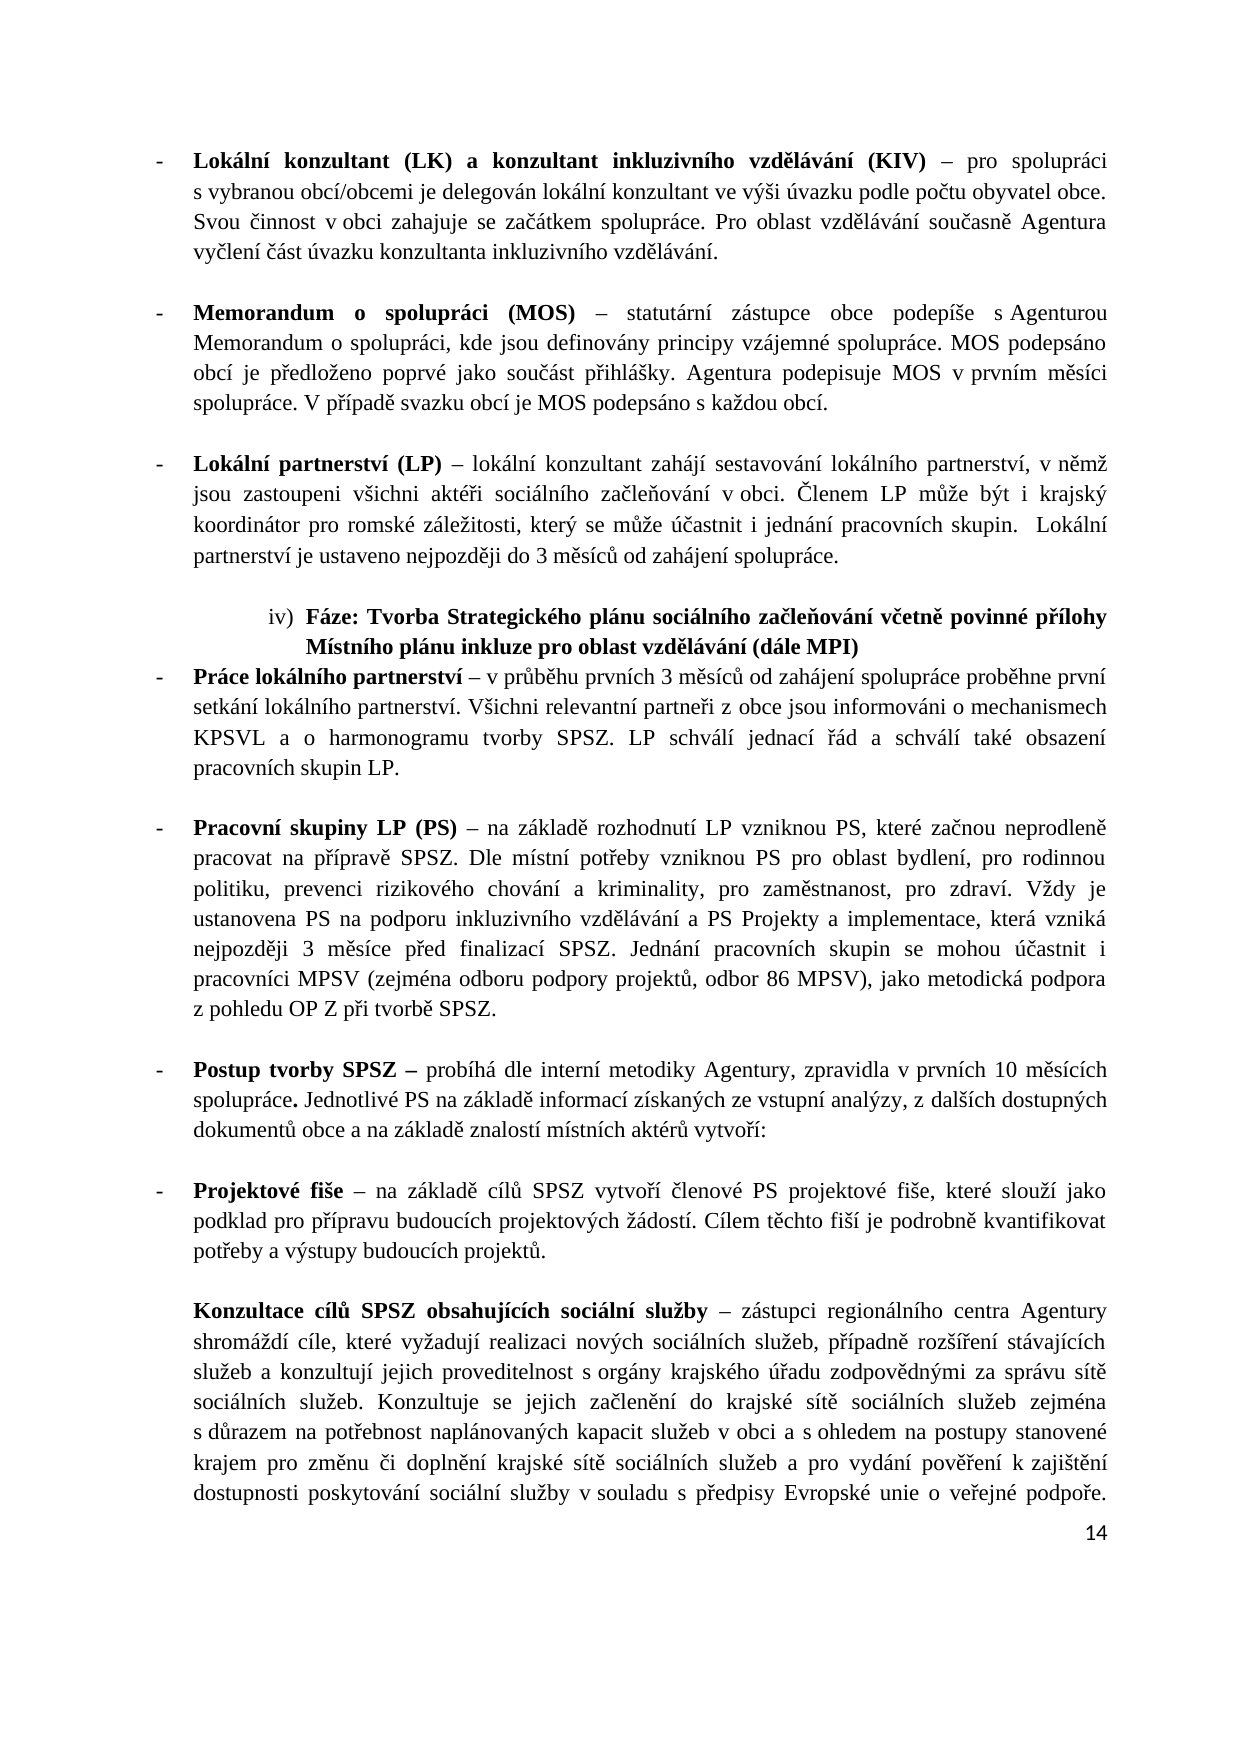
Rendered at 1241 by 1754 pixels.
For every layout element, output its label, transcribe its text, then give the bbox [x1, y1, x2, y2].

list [193, 1297, 1107, 1505]
list Pracovní skupiny LP (PS) – na základě rozhodnutí LP vzniknou PS, které začnou neprodleně pracovat na přípravě SPSZ. Dle místní potřeby vzniknou PS pro oblast bydlení, pro rodinnou politiku, prevenci rizikového chování a kriminality, pro zaměstnanost, pro zdraví. Vždy je ustanovena PS na podporu inkluzivního vzdělávání a PS Projekty a implementace, která vzniká nejpozději 3 měsíce před finalizací SPSZ. Jednání pracovních skupin se mohou účastnit i pracovníci MPSV (zejména odboru podpory projektů, odbor 86 MPSV), jako metodická podpora z pohledu OP Z při tvorbě SPSZ. [156, 814, 1107, 1022]
list Lokální partnerství (LP) – lokální konzultant zahájí sestavování lokálního partnerství, v němž jsou zastoupeni všichni aktéři sociálního začleňování v obci. Členem LP může být i krajský koordinátor pro romské záležitosti, který se může účastnit i jednání pracovních skupin. Lokální partnerství je ustaveno nejpozději do 3 měsíců od zahájení spolupráce. [156, 450, 1107, 569]
list Fáze: Tvorba Strategického plánu sociálního začleňování včetně povinné přílohy Místního plánu inkluze pro oblast vzdělávání (dále MPI) [268, 603, 1107, 659]
list Memorandum o spolupráci (MOS) – statutární zástupce obce podepíše s Agenturou Memorandum o spolupráci, kde jsou definovány principy vzájemné spolupráce. MOS podepsáno obcí je předloženo poprvé jako součást přihlášky. Agentura podepisuje MOS v prvním měsíci spolupráce. V případě svazku obcí je MOS podepsáno s každou obcí. [156, 299, 1107, 416]
list Postup tvorby SPSZ – probíhá dle interní metodiky Agentury, zpravidla v prvních 10 měsících spolupráce. Jednotlivé PS na základě informací získaných ze vstupní analýzy, z dalších dostupných dokumentů obce a na základě znalostí místních aktérů vytvoří: [156, 1056, 1107, 1143]
list Projektové fiše – na základě cílů SPSZ vytvoří členové PS projektové fiše, které slouží jako podklad pro přípravu budoucích projektových žádostí. Cílem těchto fiší je podrobně kvantifikovat potřeby a výstupy budoucích projektů. [156, 1177, 1107, 1263]
list Práce lokálního partnerství – v průběhu prvních 3 měsíců od zahájení spolupráce proběhne první setkání lokálního partnerství. Všichni relevantní partneři z obce jsou informováni o mechanismech KPSVL a o harmonogramu tvorby SPSZ. LP schválí jednací řád a schválí také obsazení pracovních skupin LP. [156, 663, 1107, 780]
list Lokální konzultant (LK) a konzultant inkluzivního vzdělávání (KIV) – pro spolupráci s vybranou obcí/obcemi je delegován lokální konzultant ve výši úvazku podle počtu obyvatel obce. Svou činnost v obci zahajuje se začátkem spolupráce. Pro oblast vzdělávání současně Agentura vyčlení část úvazku konzultanta inkluzivního vzdělávání. [156, 148, 1107, 264]
